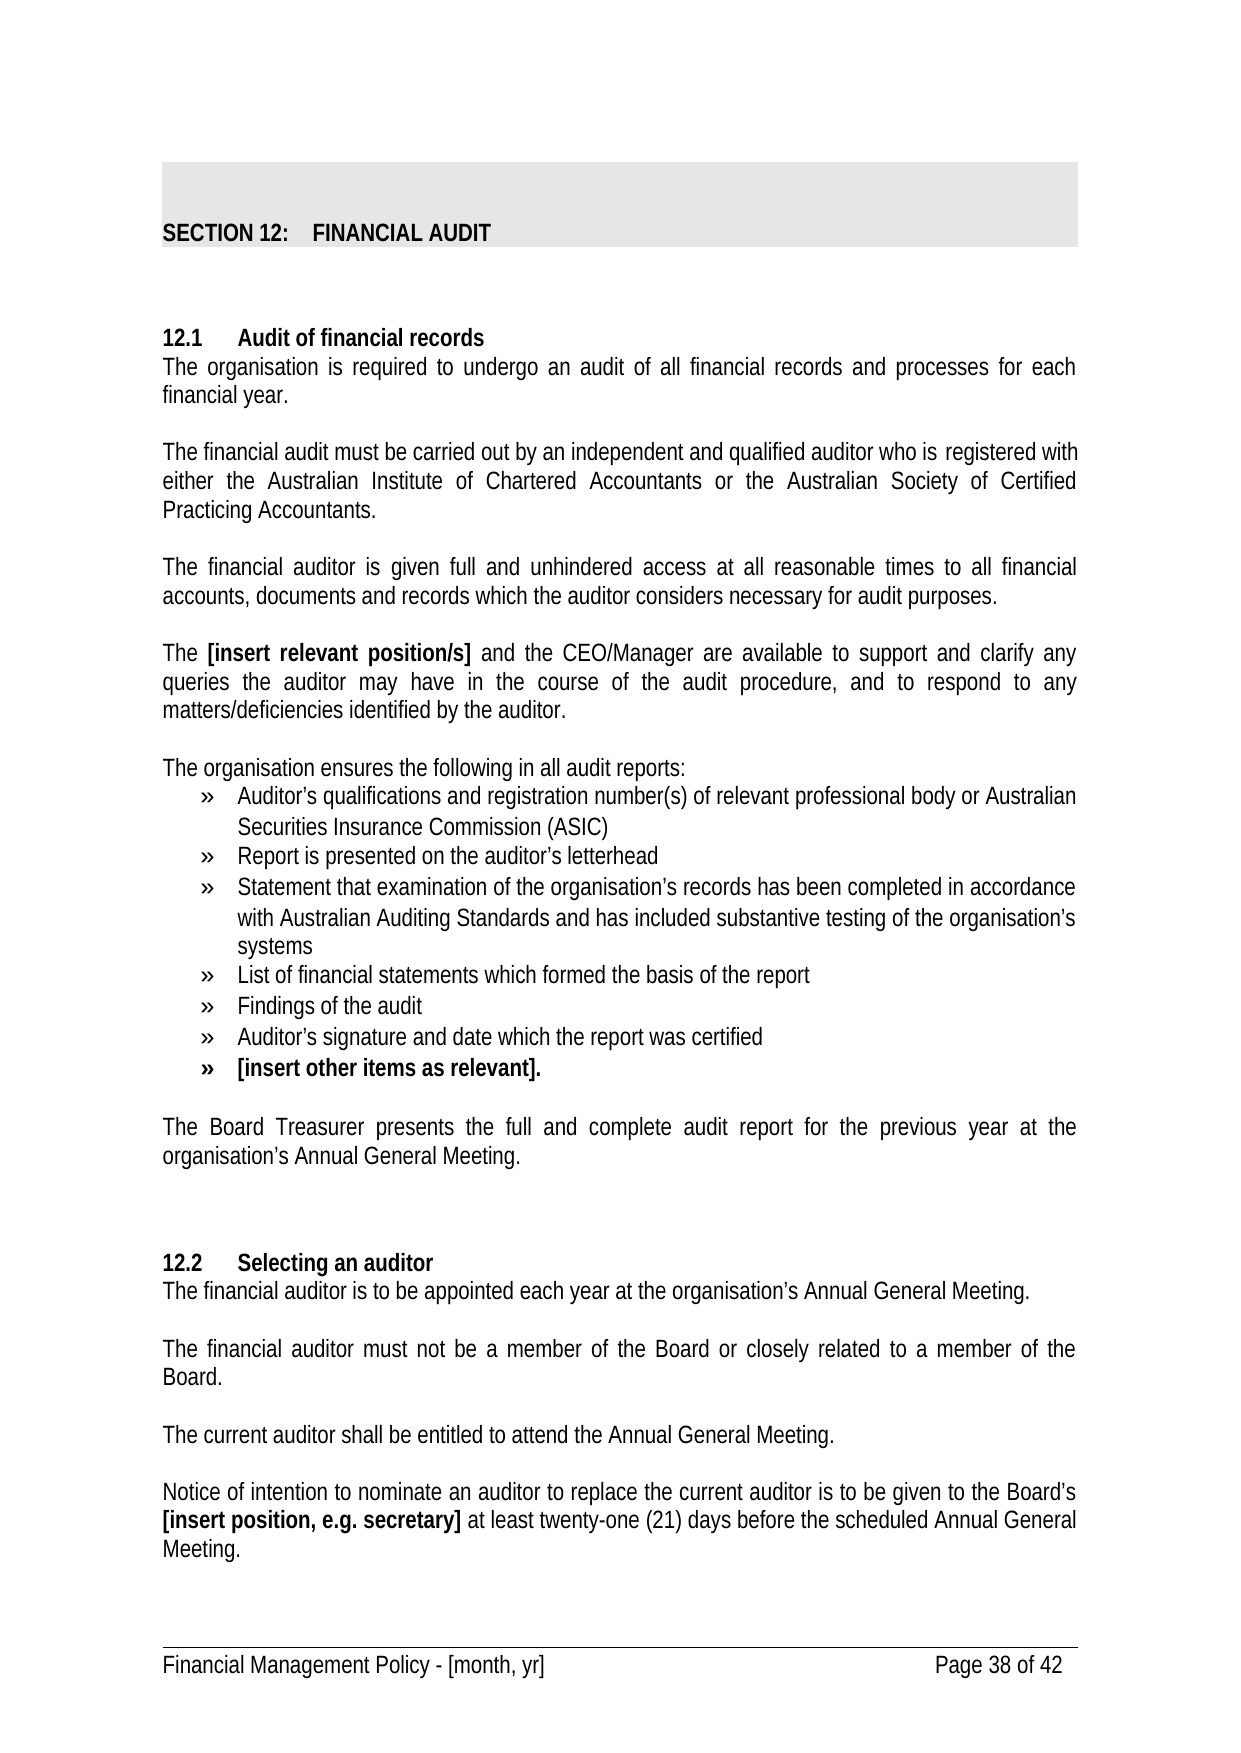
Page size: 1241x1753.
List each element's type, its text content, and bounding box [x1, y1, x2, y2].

text The financial audit must be carried out by an independent and qualified auditor who is registered with either the Australian Institute of Chartered Accountants or the Australian Society of Certified Practicing Accountants. [162, 437, 1078, 523]
list Findings of the audit [200, 991, 1078, 1022]
list Report is presented on the auditor’s letterhead [200, 841, 1078, 872]
text The Board Treasurer presents the full and complete audit report for the previous year at the organisation’s Annual General Meeting. [162, 1112, 1078, 1169]
text The current auditor shall be entitled to attend the Annual General Meeting. [162, 1419, 1078, 1448]
subtitle 12.1 Audit of financial records [162, 323, 1078, 351]
list Statement that examination of the organisation’s records has been completed in accordance with Australian Auditing Standards and has included substantive testing of the organisation’s systems [200, 872, 1078, 960]
subtitle SECTION 12: FINANCIAL AUDIT [162, 218, 1078, 247]
text The [insert relevant position/s] and the CEO/Manager are available to support and clarify any queries the auditor may have in the course of the audit procedure, and to respond to any matters/deficiencies identified by the auditor. [162, 638, 1078, 724]
text The financial auditor is given full and unhindered access at all reasonable times to all financial accounts, documents and records which the auditor considers necessary for audit purposes. [162, 552, 1078, 609]
list List of financial statements which formed the basis of the report [200, 960, 1078, 991]
text The organisation is required to undergo an audit of all financial records and processes for each financial year. [162, 351, 1078, 409]
text The financial auditor is to be appointed each year at the organisation’s Annual General Meeting. [162, 1276, 1078, 1305]
text The financial auditor must not be a member of the Board or closely related to a member of the Board. [162, 1334, 1078, 1391]
list Auditor’s signature and date which the report was certified [200, 1022, 1078, 1053]
subtitle 12.2 Selecting an auditor [162, 1248, 1078, 1276]
text The organisation ensures the following in all audit reports: [162, 752, 1078, 781]
list Auditor’s qualifications and registration number(s) of relevant professional body or Australian Securities Insurance Commission (ASIC) [200, 781, 1078, 841]
list [insert other items as relevant]. [200, 1053, 1078, 1084]
text Notice of intention to nominate an auditor to replace the current auditor is to be given to the Board’s [insert position, e.g. secretary] at least twenty-one (21) days before the scheduled Annual General Meeting. [162, 1477, 1078, 1563]
